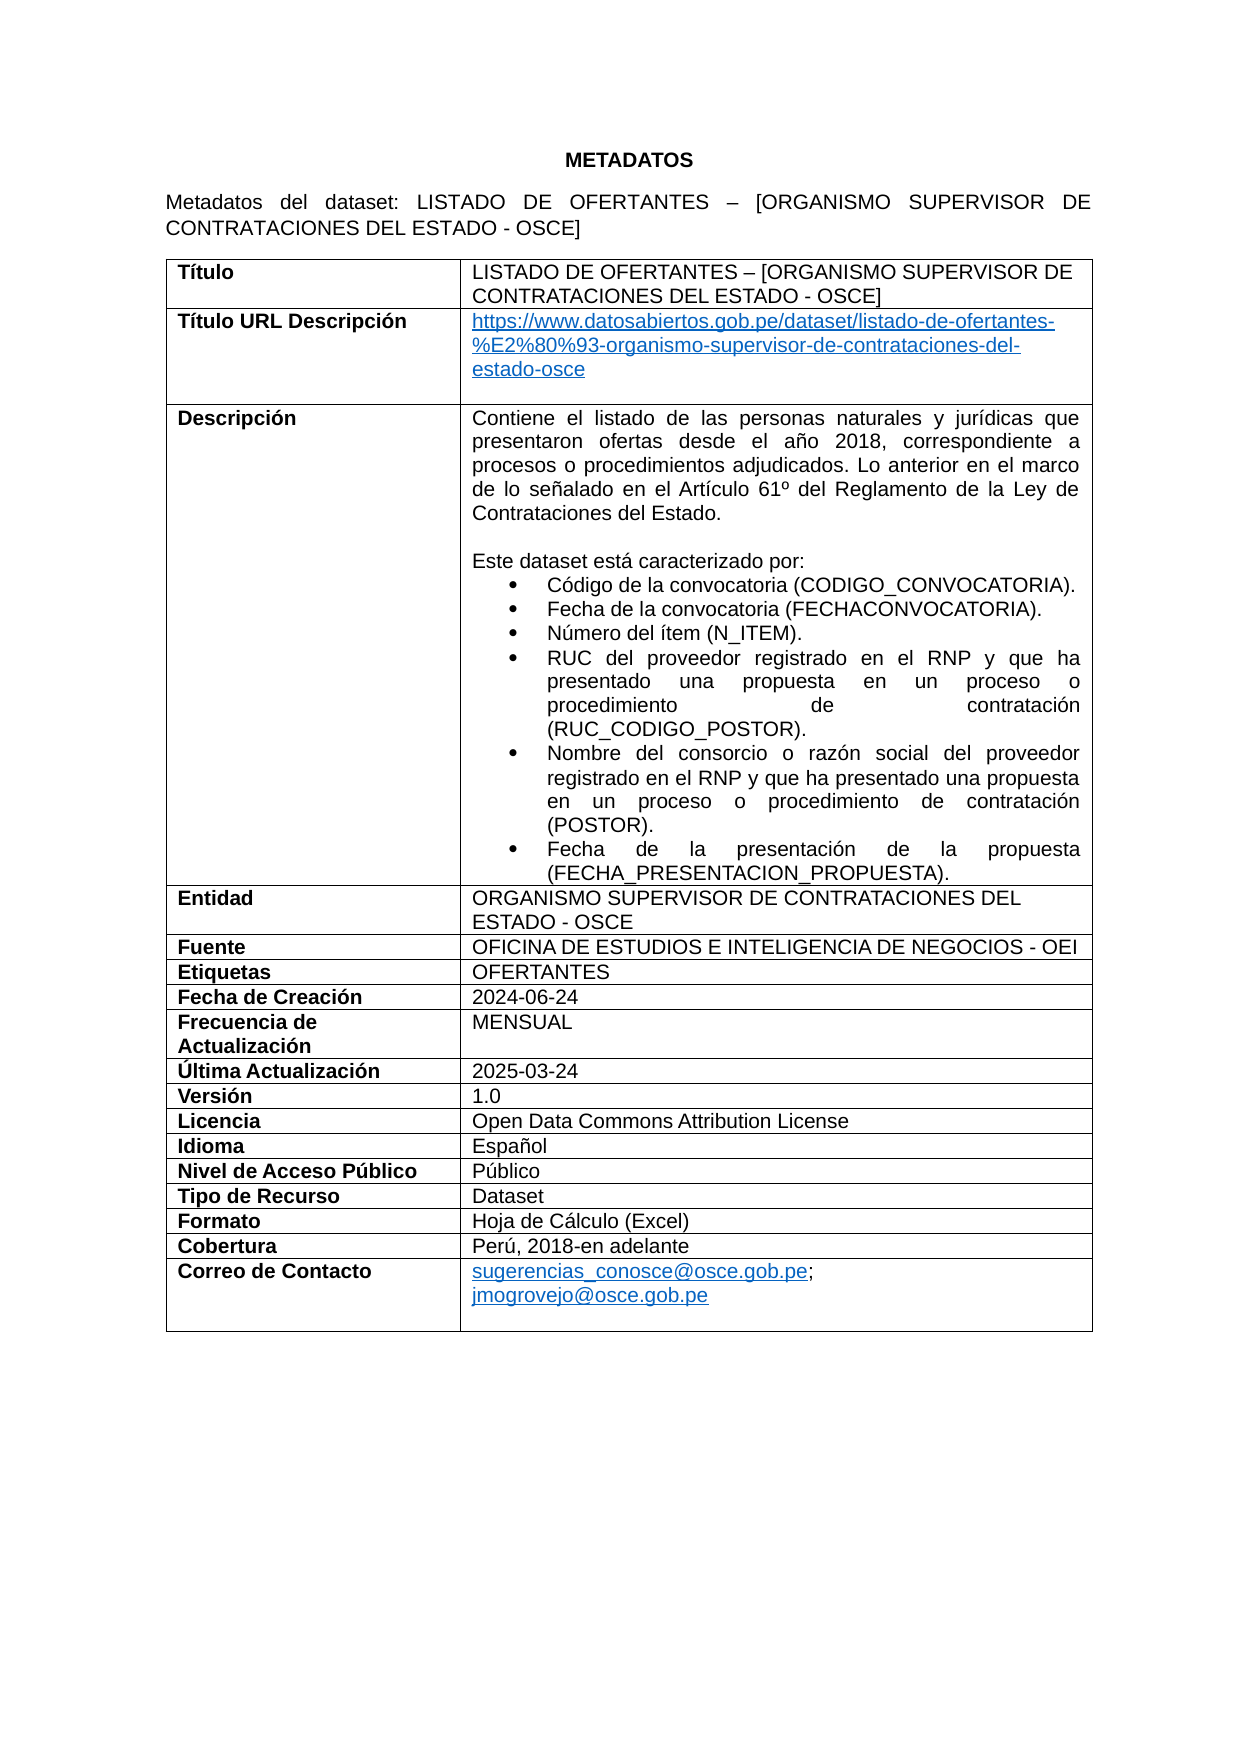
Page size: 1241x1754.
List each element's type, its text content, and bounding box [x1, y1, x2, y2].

table_cell Entidad [167, 886, 460, 934]
table_cell Frecuencia de Actualización [167, 1010, 460, 1058]
text METADATOS [165, 148, 1092, 172]
table_cell Español [461, 1134, 1092, 1158]
table_cell MENSUAL [461, 1010, 1092, 1058]
table_cell 2024-06-24 [461, 985, 1092, 1009]
table_cell Dataset [461, 1184, 1092, 1208]
table_cell Público [461, 1159, 1092, 1183]
table_cell Correo de Contacto [167, 1259, 460, 1331]
table_cell https://www.datosabiertos.gob.pe/dataset/listado-de-ofertantes-%E2%80%93-organismo-supervisor-de-contrataciones-del-estado-osce [461, 309, 1092, 404]
text Metadatos del dataset: LISTADO DE OFERTANTES – [ORGANISMO SUPERVISOR DE CONTRATACIONES DEL ESTADO - OSCE] [165, 190, 1092, 240]
table_cell Contiene el listado de las personas naturales y jurídicas que presentaron ofertas desde el año 2018, correspondiente a procesos o procedimientos adjudicados. Lo anterior en el marco de lo señalado en el Artículo 61º del Reglamento de la Ley de Contrataciones del Estado. Este dataset está caracterizado por: Código de la convocatoria (CODIGO_CONVOCATORIA). Fecha de la convocatoria (FECHACONVOCATORIA). Número del ítem (N_ITEM). RUC del proveedor registrado en el RNP y que ha presentado una propuesta en un proceso o procedimiento de contratación (RUC_CODIGO_POSTOR). Nombre del consorcio o razón social del proveedor registrado en el RNP y que ha presentado una propuesta en un proceso o procedimiento de contratación (POSTOR). Fecha de la presentación de la propuesta (FECHA_PRESENTACION_PROPUESTA). [461, 405, 1092, 885]
table_cell Descripción [167, 405, 460, 885]
table_cell Fecha de Creación [167, 985, 460, 1009]
table_cell OFERTANTES [461, 960, 1092, 984]
table_cell 2025-03-24 [461, 1059, 1092, 1083]
table_cell Hoja de Cálculo (Excel) [461, 1209, 1092, 1233]
table_header LISTADO DE OFERTANTES – [ORGANISMO SUPERVISOR DE CONTRATACIONES DEL ESTADO - OSCE] [461, 260, 1092, 307]
table_cell Última Actualización [167, 1059, 460, 1083]
table_cell sugerencias_conosce@osce.gob.pe; jmogrovejo@osce.gob.pe [461, 1259, 1092, 1331]
table_cell OFICINA DE ESTUDIOS E INTELIGENCIA DE NEGOCIOS - OEI [461, 935, 1092, 959]
table_cell Nivel de Acceso Público [167, 1159, 460, 1183]
table_cell Idioma [167, 1134, 460, 1158]
table_cell Licencia [167, 1109, 460, 1133]
table_cell Perú, 2018-en adelante [461, 1234, 1092, 1258]
table_header Título [167, 260, 460, 307]
table_cell Cobertura [167, 1234, 460, 1258]
table_cell Open Data Commons Attribution License [461, 1109, 1092, 1133]
table_cell Tipo de Recurso [167, 1184, 460, 1208]
table_cell Etiquetas [167, 960, 460, 984]
table_cell 1.0 [461, 1084, 1092, 1108]
table_cell Formato [167, 1209, 460, 1233]
table_cell ORGANISMO SUPERVISOR DE CONTRATACIONES DEL ESTADO - OSCE [461, 886, 1092, 934]
table_cell Fuente [167, 935, 460, 959]
table_cell Versión [167, 1084, 460, 1108]
table_cell Título URL Descripción [167, 309, 460, 404]
